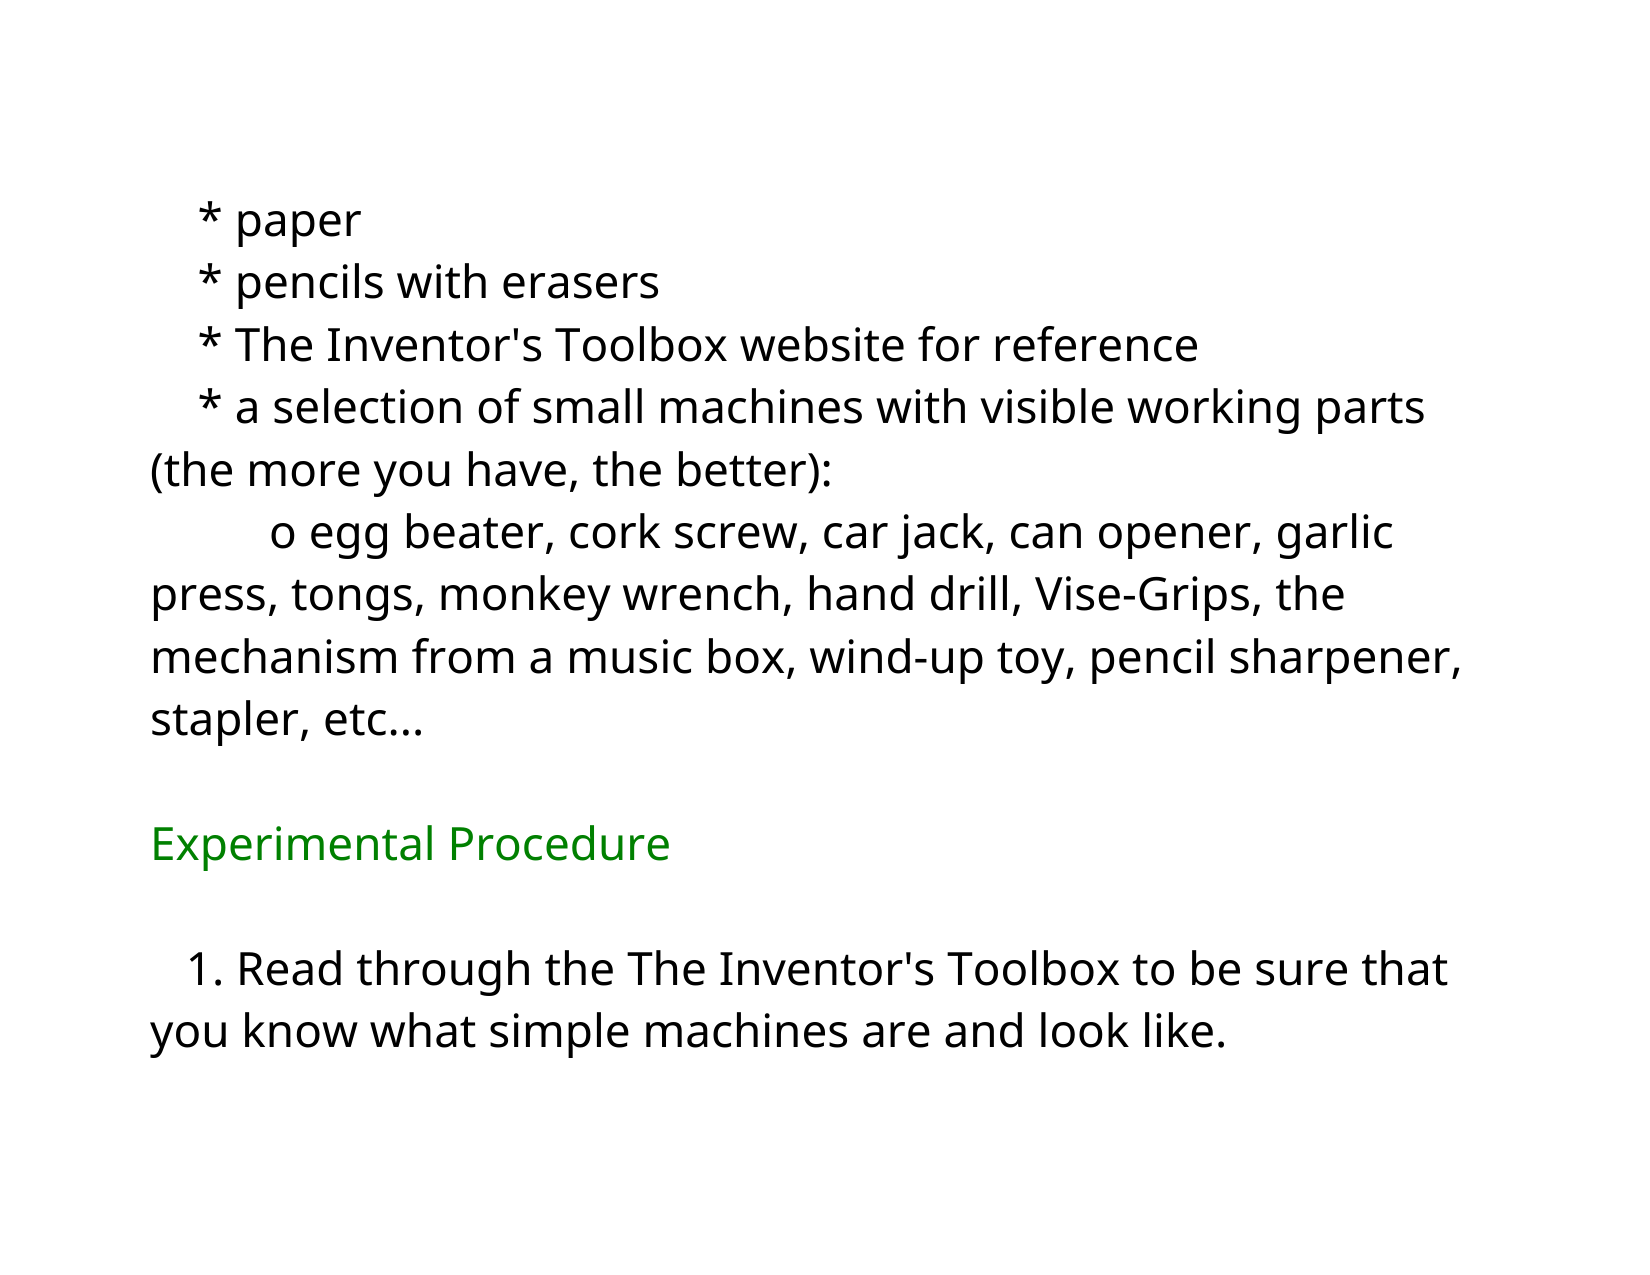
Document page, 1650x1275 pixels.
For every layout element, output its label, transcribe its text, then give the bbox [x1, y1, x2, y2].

text 1. Read through the The Inventor's Toolbox to be sure that you know what simple machines are and look like. [150, 936, 1500, 1061]
text * The Inventor's Toolbox website for reference [150, 312, 1500, 375]
text Experimental Procedure [150, 811, 1500, 874]
text * paper [150, 187, 1500, 250]
text * pencils with erasers [150, 250, 1500, 312]
text o egg beater, cork screw, car jack, can opener, garlic press, tongs, monkey wrench, hand drill, Vise-Grips, the mechanism from a music box, wind-up toy, pencil sharpener, stapler, etc... [150, 499, 1500, 749]
text * a selection of small machines with visible working parts (the more you have, the better): [150, 375, 1500, 499]
